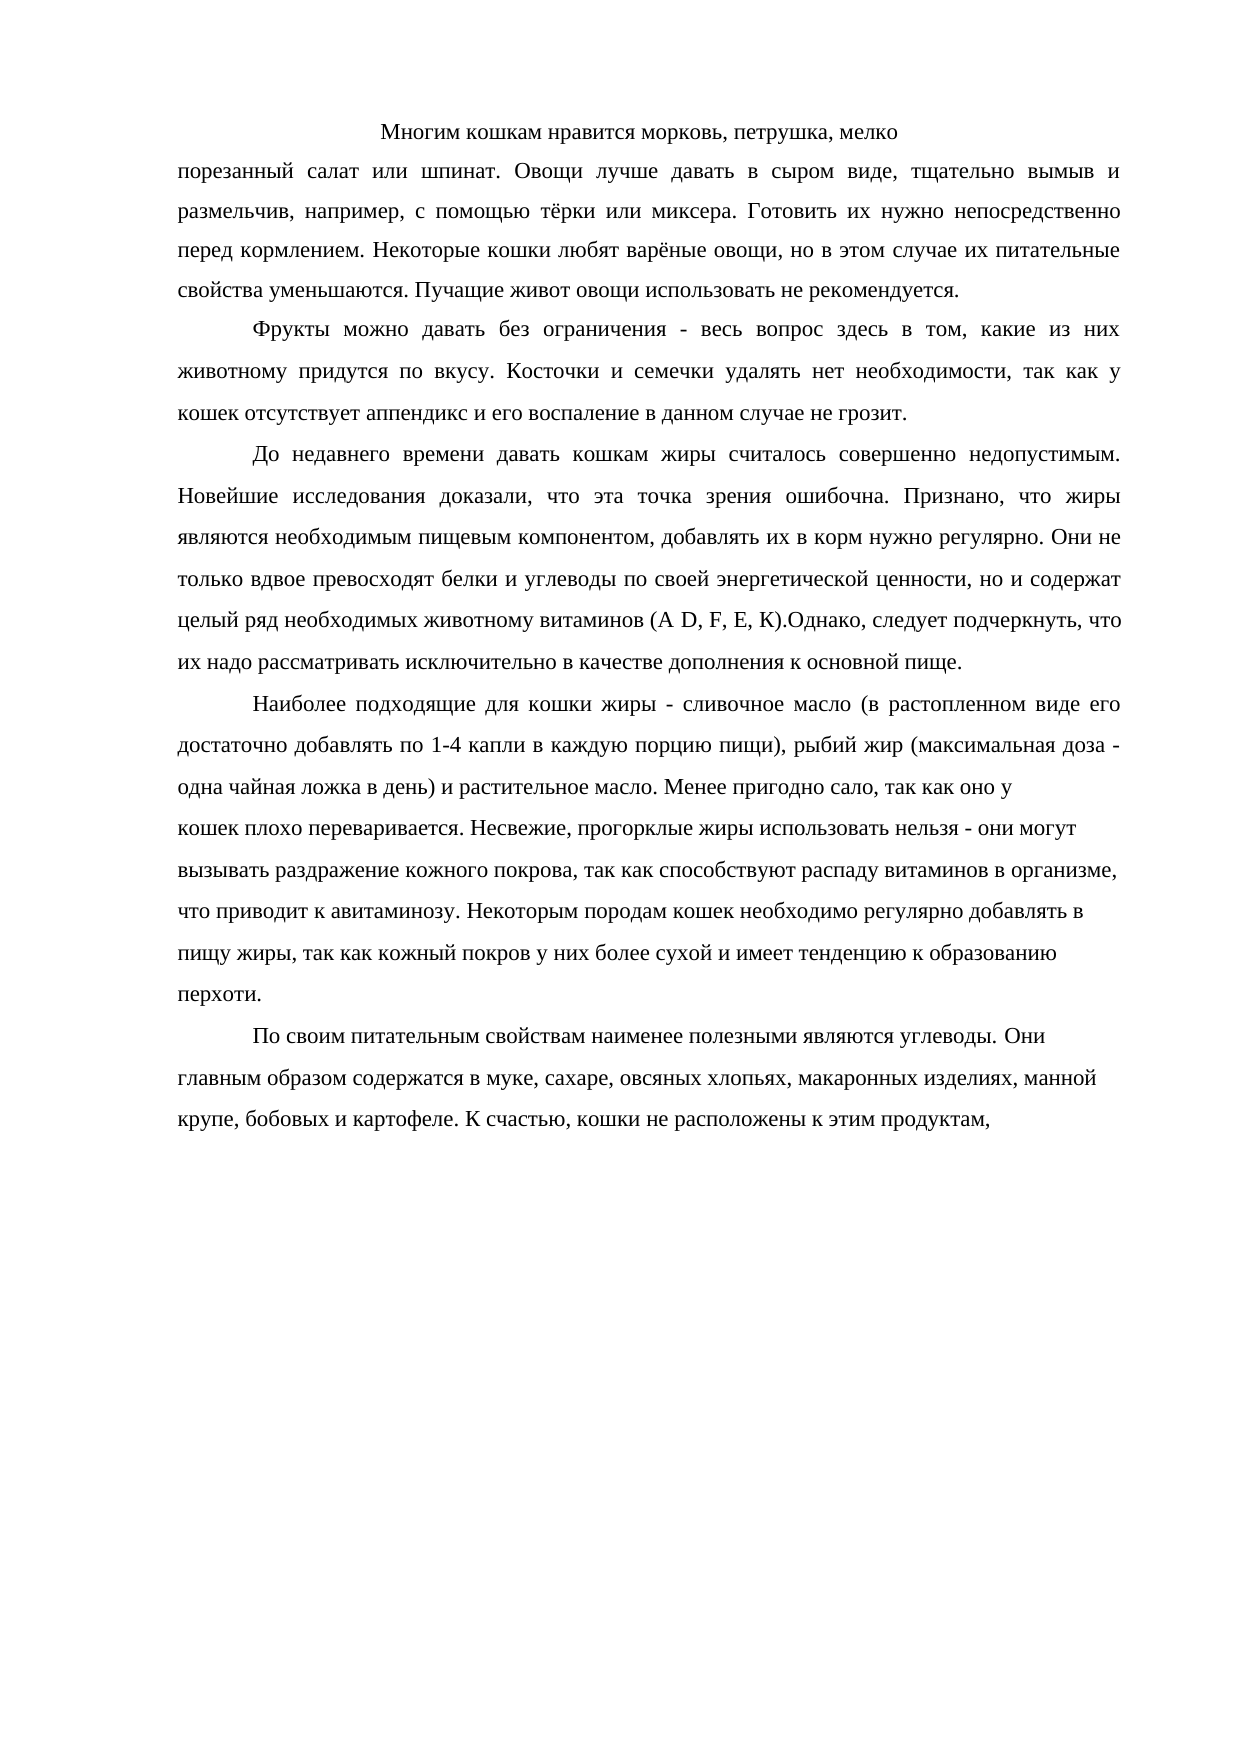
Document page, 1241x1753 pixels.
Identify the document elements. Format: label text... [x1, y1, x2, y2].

text порезанный салат или шпинат. Овощи лучше давать в сыром виде, тщательно вымыв и размельчив, например, с помощью тёрки или миксера. Готовить их нужно непосредственно перед кормлением. Некоторые кошки любят варёные овощи, но в этом случае их питательные свойства уменьшаются. Пучащие живот овощи использовать не рекомендуется. [177, 158, 1122, 302]
text По своим питательным свойствам наименее полезными являются углеводы. Они главным образом содержатся в муке, сахаре, овсяных хлопьях, макаронных изделиях, манной крупе, бобовых и картофеле. К счастью, кошки не расположены к этим продуктам, [177, 1022, 1122, 1132]
text До недавнего времени давать кошкам жиры считалось совершенно недопустимым. Новейшие исследования доказали, что эта точка зрения ошибочна. Признано, что жиры являются необходимым пищевым компонентом, добавлять их в корм нужно регулярно. Они не только вдвое превосходят белки и углеводы по своей энергетической ценности, но и содержат целый ряд необходимых животному витаминов (А D, F, Е, К).Однако, следует подчеркнуть, что их надо рассматривать исключительно в качестве дополнения к основной пище. [177, 440, 1122, 674]
text Фрукты можно давать без ограничения - весь вопрос здесь в том, какие из них животному придутся по вкусу. Косточки и семечки удалять нет необходимости, так как у кошек отсутствует аппендикс и его воспаление в данном случае не грозит. [177, 316, 1122, 425]
text кошек плохо переваривается. Несвежие, прогорклые жиры использовать нельзя - они могут вызывать раздражение кожного покрова, так как способствуют распаду витаминов в организме, что приводит к авитаминозу. Некоторым породам кошек необходимо регулярно добавлять в пищу жиры, так как кожный покров у них более сухой и имеет тенденцию к образованию перхоти. [177, 814, 1122, 1007]
text Многим кошкам нравится морковь, петрушка, мелко [177, 118, 1101, 144]
text Наиболее подходящие для кошки жиры - сливочное масло (в растопленном виде его достаточно добавлять по 1-4 капли в каждую порцию пищи), рыбий жир (максимальная доза - одна чайная ложка в день) и растительное масло. Менее пригодно сало, так как оно у [177, 689, 1122, 799]
